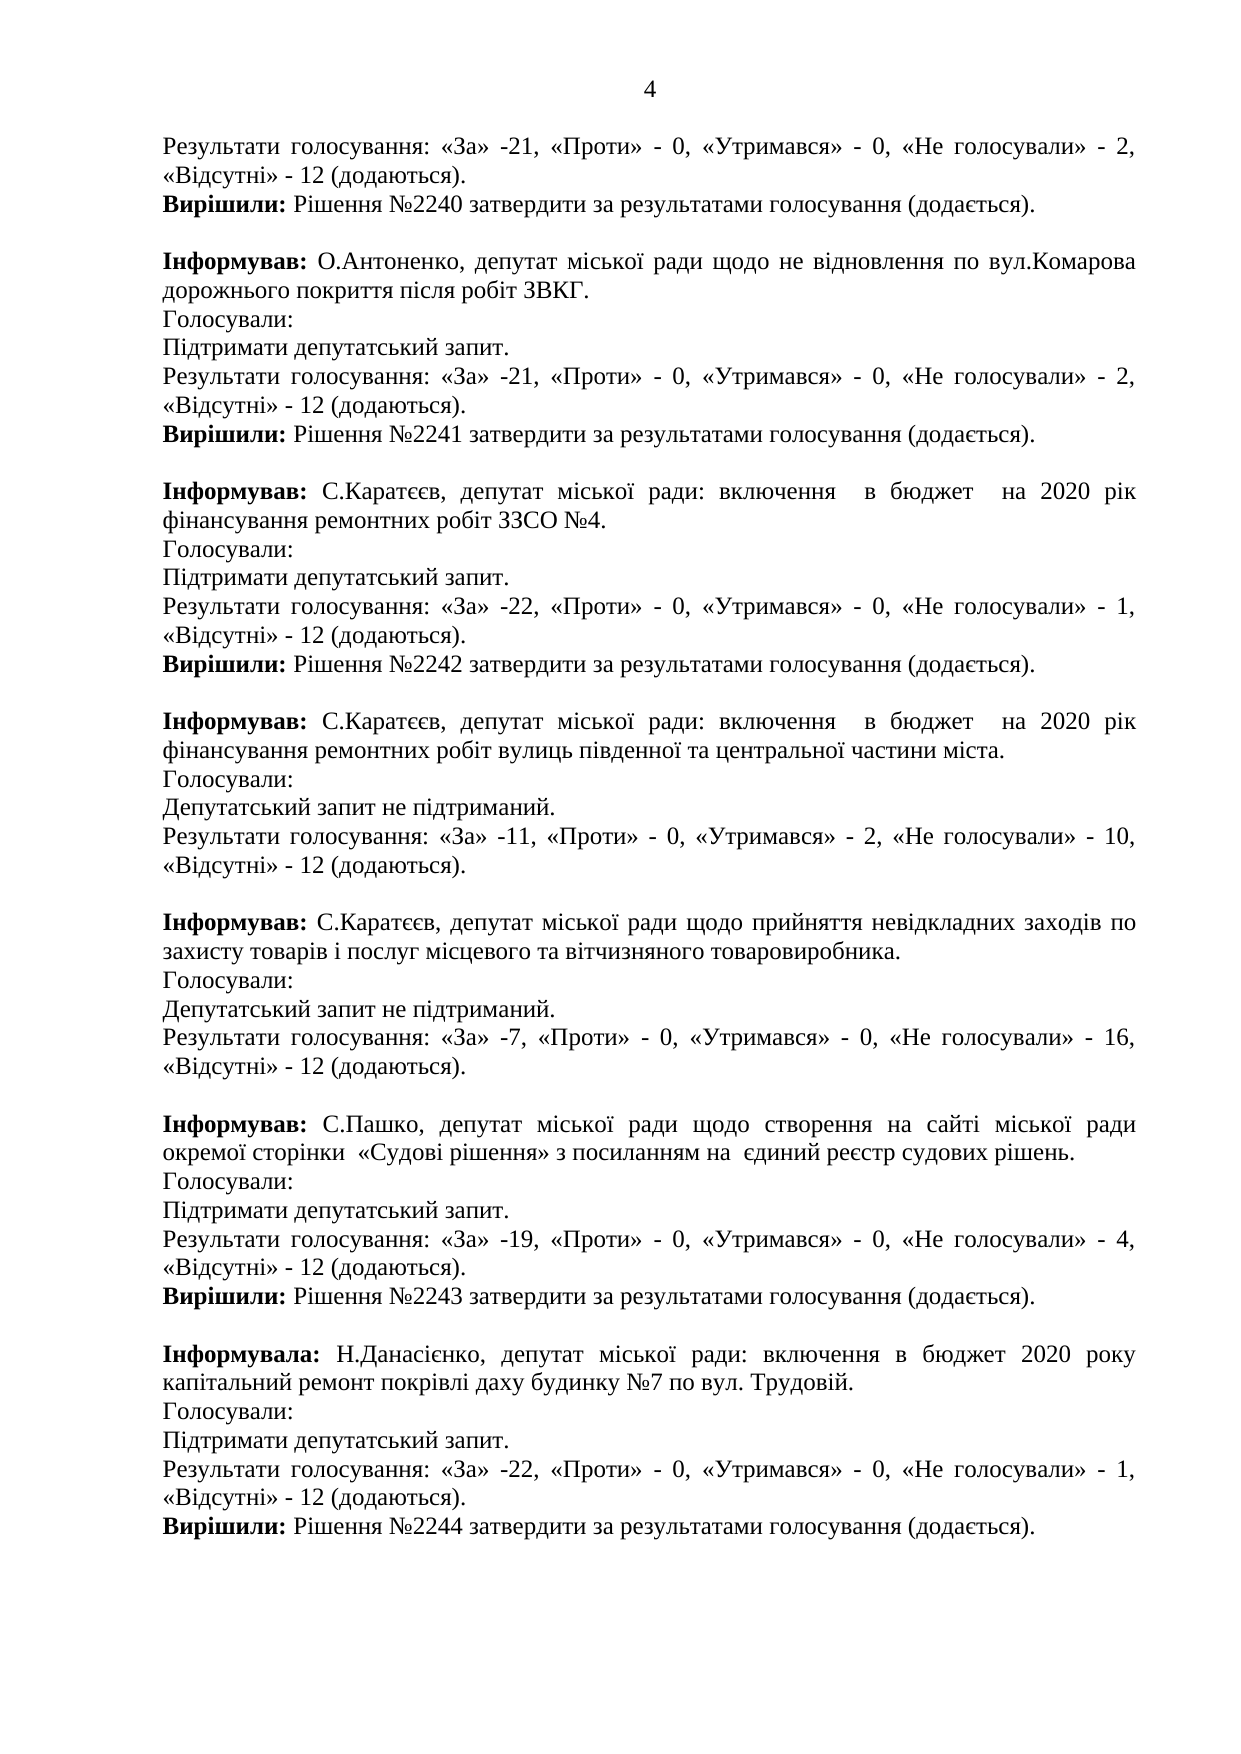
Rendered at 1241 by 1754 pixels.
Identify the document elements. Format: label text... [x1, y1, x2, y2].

text Результати голосування: «За» -21, «Проти» - 0, «Утримався» - 0, «Не голосували» - 2, «Відсутні» - 12 (додаються). [162, 131, 1137, 189]
text Вирішили: Рішення №2243 затвердити за результатами голосування (додається). [162, 1281, 1137, 1310]
text Результати голосування: «За» -19, «Проти» - 0, «Утримався» - 0, «Не голосували» - 4, «Відсутні» - 12 (додаються). [162, 1224, 1137, 1281]
text Вирішили: Рішення №2241 затвердити за результатами голосування (додається). [162, 419, 1137, 447]
text Голосували: [162, 965, 1137, 994]
text Результати голосування: «За» -7, «Проти» - 0, «Утримався» - 0, «Не голосували» - 16, «Відсутні» - 12 (додаються). [162, 1022, 1137, 1080]
text Інформував: С.Каратєєв, депутат міської ради: включення в бюджет на 2020 рік фінансування ремонтних робіт ЗЗСО №4. [162, 476, 1137, 534]
text Голосували: [162, 1166, 1137, 1195]
text Голосували: [162, 534, 1137, 562]
text Голосували: [162, 304, 1137, 332]
text Підтримати депутатський запит. [162, 1425, 1137, 1454]
text Результати голосування: «За» -21, «Проти» - 0, «Утримався» - 0, «Не голосували» - 2, «Відсутні» - 12 (додаються). [162, 361, 1137, 419]
text Підтримати депутатський запит. [162, 1195, 1137, 1224]
text Вирішили: Рішення №2244 затвердити за результатами голосування (додається). [162, 1511, 1137, 1540]
text Голосували: [162, 764, 1137, 792]
text Результати голосування: «За» -11, «Проти» - 0, «Утримався» - 2, «Не голосували» - 10, «Відсутні» - 12 (додаються). [162, 821, 1137, 879]
text Голосували: [162, 1396, 1137, 1425]
text Підтримати депутатський запит. [162, 562, 1137, 591]
text Інформувала: Н.Данасієнко, депутат міської ради: включення в бюджет 2020 року капітальний ремонт покрівлі даху будинку №7 по вул. Трудовій. [162, 1339, 1137, 1396]
text Інформував: С.Пашко, депутат міської ради щодо створення на сайті міської ради окремої сторінки «Судові рішення» з посиланням на єдиний реєстр судових рішень. [162, 1109, 1137, 1166]
text Депутатський запит не підтриманий. [162, 994, 1137, 1022]
text Вирішили: Рішення №2242 затвердити за результатами голосування (додається). [162, 649, 1137, 677]
text Підтримати депутатський запит. [162, 332, 1137, 361]
text Інформував: С.Каратєєв, депутат міської ради щодо прийняття невідкладних заходів по захисту товарів і послуг місцевого та вітчизняного товаровиробника. [162, 907, 1137, 965]
text Інформував: С.Каратєєв, депутат міської ради: включення в бюджет на 2020 рік фінансування ремонтних робіт вулиць південної та центральної частини міста. [162, 706, 1137, 764]
text Депутатський запит не підтриманий. [162, 792, 1137, 821]
text Результати голосування: «За» -22, «Проти» - 0, «Утримався» - 0, «Не голосували» - 1, «Відсутні» - 12 (додаються). [162, 591, 1137, 649]
text Вирішили: Рішення №2240 затвердити за результатами голосування (додається). [162, 189, 1137, 217]
text Результати голосування: «За» -22, «Проти» - 0, «Утримався» - 0, «Не голосували» - 1, «Відсутні» - 12 (додаються). [162, 1454, 1137, 1511]
text Інформував: О.Антоненко, депутат міської ради щодо не відновлення по вул.Комарова дорожнього покриття після робіт ЗВКГ. [162, 246, 1137, 304]
